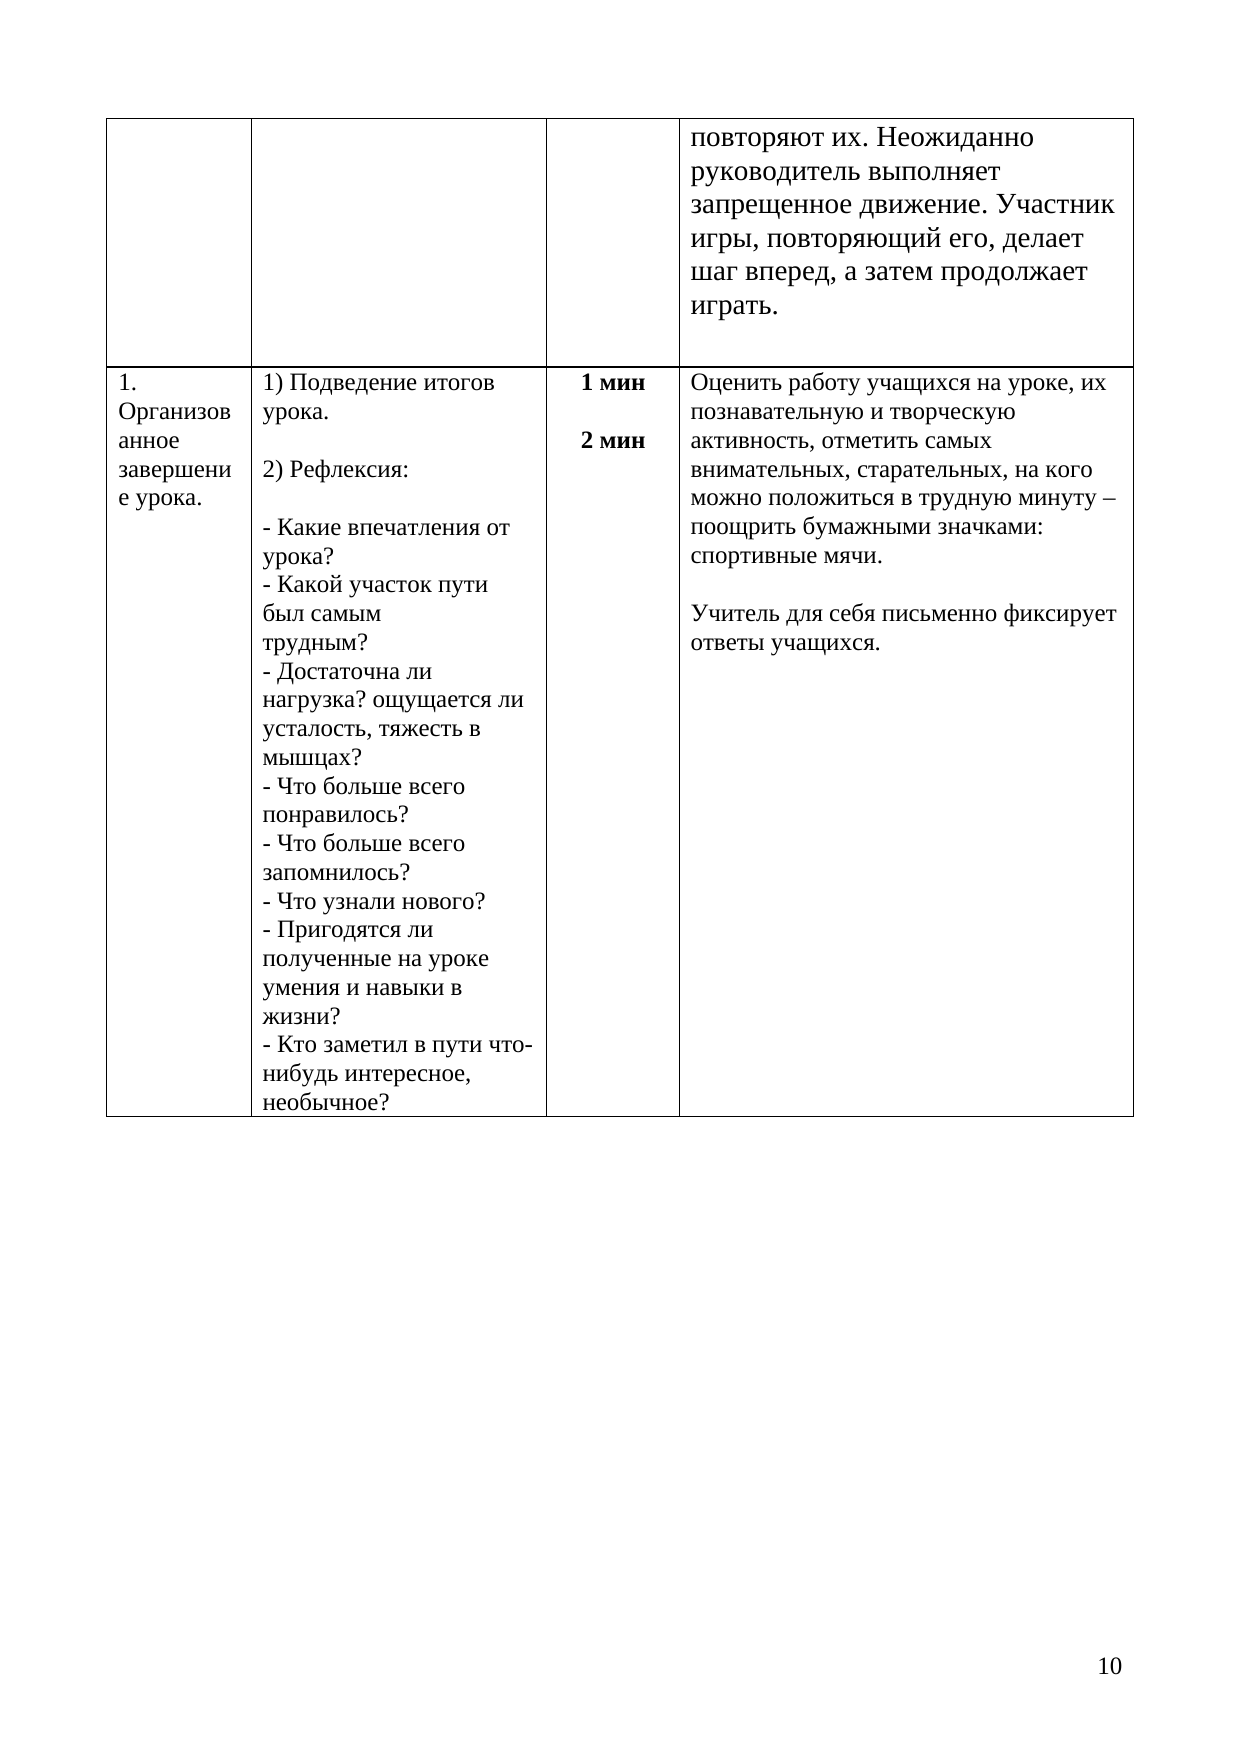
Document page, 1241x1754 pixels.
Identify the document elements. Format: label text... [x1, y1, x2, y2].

table_cell Оценить работу учащихся на уроке, их познавательную и творческую активность, отметить самых внимательных, старательных, на кого можно положиться в трудную минуту – поощрить бумажными значками: спортивные мячи. Учитель для себя письменно фиксирует ответы учащихся. [680, 368, 1133, 1116]
table_cell [107, 119, 251, 366]
table_cell 1 мин 2 мин [547, 368, 679, 1116]
table_cell 1) Подведение итогов урока. 2) Рефлексия: - Какие впечатления от урока? - Какой участок пути был самым трудным? - Достаточна ли нагрузка? ощущается ли усталость, тяжесть в мышцах? - Что больше всего понравилось? - Что больше всего запомнилось? - Что узнали нового? - Пригодятся ли полученные на уроке умения и навыки в жизни? - Кто заметил в пути что-нибудь интересное, необычное? [252, 368, 546, 1116]
table_cell 1. Организованное завершение урока. [107, 368, 251, 1116]
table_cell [252, 119, 546, 366]
table_cell [547, 119, 679, 366]
